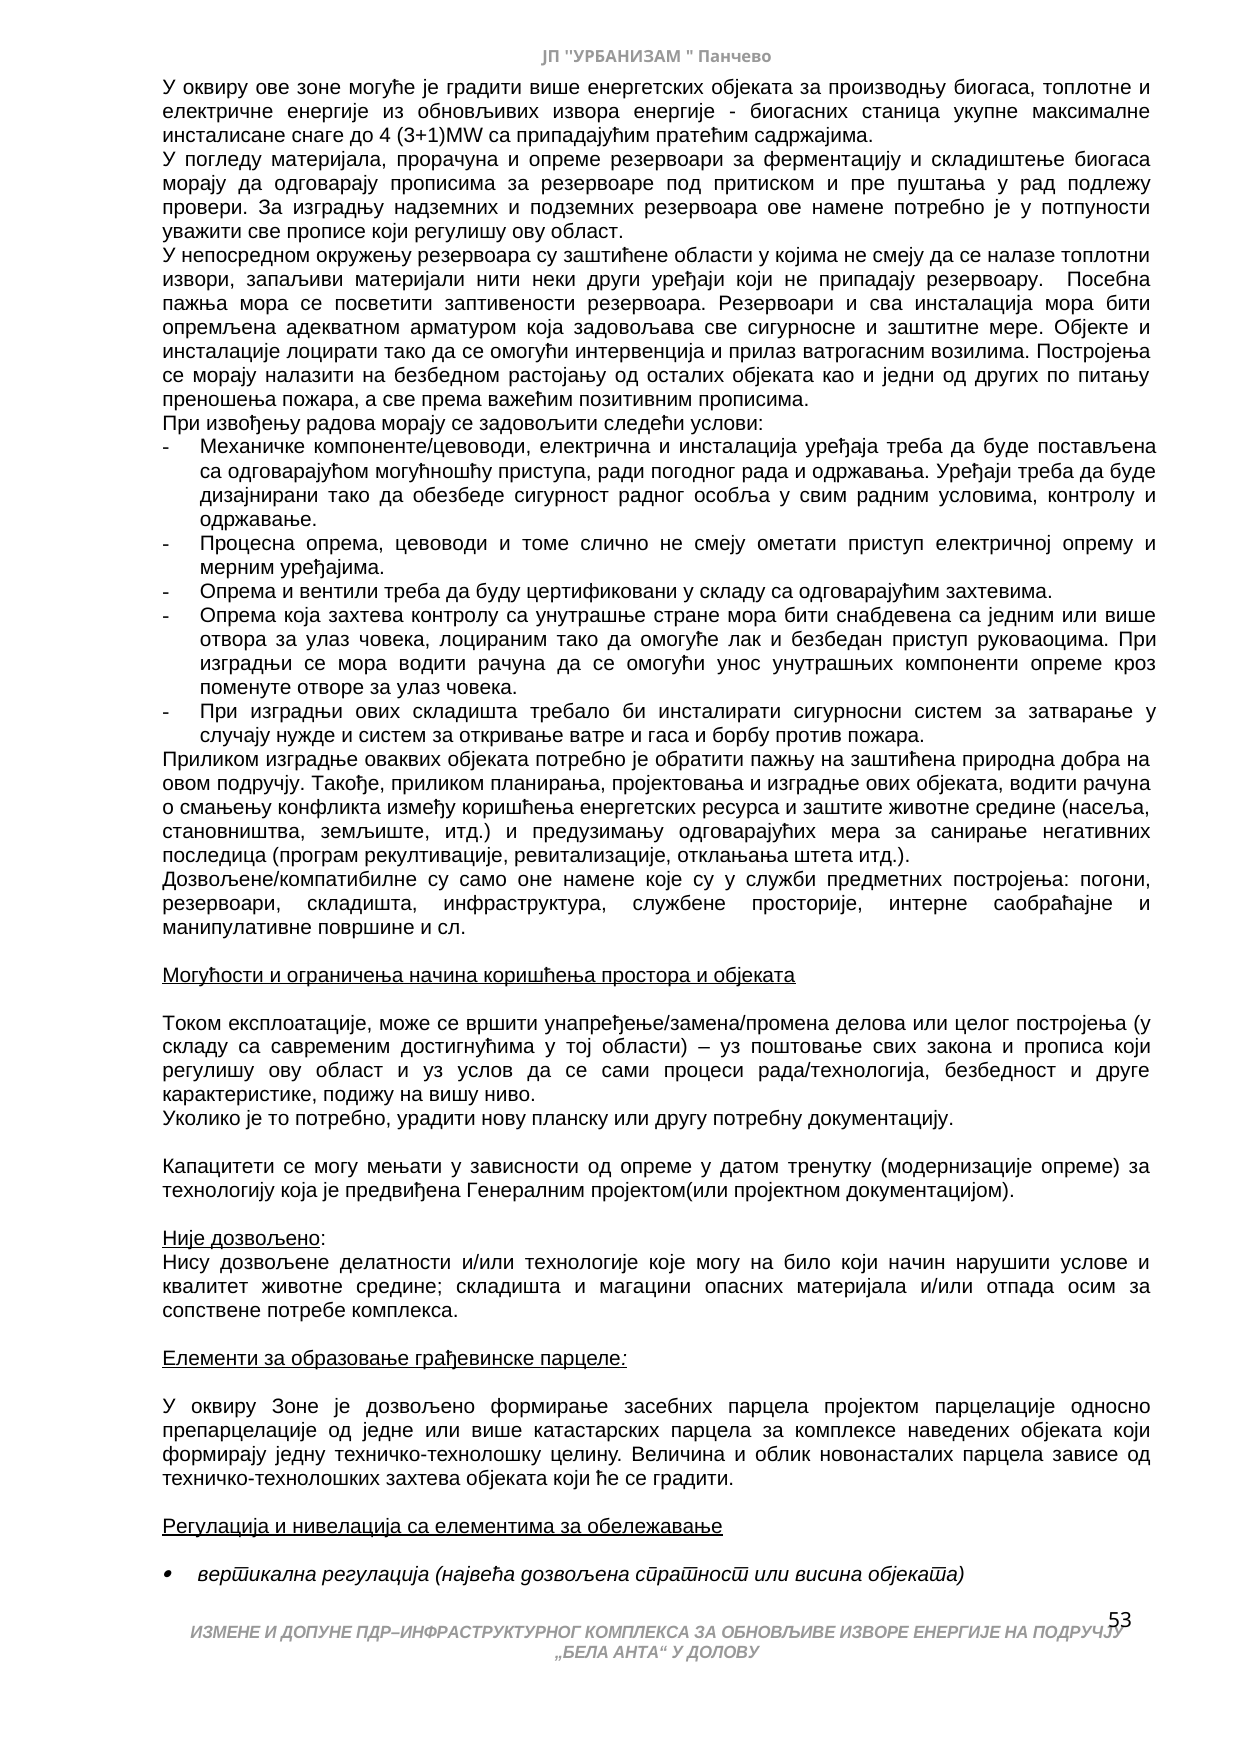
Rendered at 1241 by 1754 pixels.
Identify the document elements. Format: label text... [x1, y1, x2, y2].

list вертикална регулација (највећа дозвољена спратност или висина објеката) [162, 1561, 1152, 1586]
text Приликом изградње оваквих објеката потребно је обратити пажњу на заштићена природна добра на овом подручју. Такође, приликом планирања, пројектовања и изградње ових објеката, водити рачуна о смањењу конфликта између коришћења енергетских ресурса и заштите животне средине (насеља, становништва, земљиште, итд.) и предузимању одговарајућих мера за санирање негативних последица (програм рекултивације, ревитализације, отклањања штета итд.). [162, 747, 1152, 867]
text У оквиру ове зоне могуће је градити више енергетских објеката за производњу биогаса, топлотне и електричне енергије из обновљивих извора енергије - биогасних станица укупне максималне инсталисане снаге до 4 (3+1)МW са припадајућим пратећим садржајима. [162, 75, 1152, 147]
text При извођењу радова морају се задовољити следећи услови: [162, 410, 1158, 434]
text Уколико је то потребно, урадити нову планску или другу потребну документацију. [162, 1106, 1152, 1130]
list Процесна опрема, цевоводи и томе слично не смеју ометати приступ електричној опрему и мерним уређајима. [162, 530, 1158, 578]
text У оквиру Зоне је дозвољено формирање засебних парцела пројектом парцелације односно препарцелације од једне или више катастарских парцела за комплексе наведених објеката који формирају једну техничко-технолошку целину. Величина и облик новонасталих парцела зависе од техничко-технолошких захтева објеката који ће се градити. [162, 1394, 1152, 1489]
text Могућости и ограничења начина коришћења простора и објеката [162, 962, 1152, 986]
text Није дозвољено: [162, 1226, 1152, 1250]
list Опрема и вентили треба да буду цертификовани у складу са одговарајућим захтевима. [162, 578, 1158, 603]
text Нису дозвољене делатности и/или технологије које могу на било који начин нарушити услове и квалитет животне средине; складишта и магацини опасних материјала и/или отпада осим за сопствене потребе комплекса. [162, 1250, 1152, 1322]
text У погледу материјала, прорачуна и опреме резервоари за ферментацију и складиштење биогаса морају да одговарају прописима за резервоаре под притиском и пре пуштања у рад подлежу провери. За изградњу надземних и подземних резервоара ове намене потребно је у потпуности уважити све прописе који регулишу ову област. [162, 147, 1152, 243]
text У непосредном окружењу резервоара су заштићене области у којима не смеју да се налазе топлотни извори, запаљиви материјали нити неки други уређаји који не припадају резервоару. Посебна пажња мора се посветити заптивености резервоара. Резервоари и сва инсталација мора бити опремљена адекватном арматуром која задовољава све сигурносне и заштитне мере. Објекте и инсталације лоцирати тако да се омогући интервенција и прилаз ватрогасним возилима. Постројења се морају налазити на безбедном растојању од осталих објеката као и једни од других по питању преношења пожара, а све према важећим позитивним прописима. [162, 243, 1152, 410]
list Механичке компоненте/цевоводи, електрична и инсталација уређаја треба да буде постављена са одговарајућом могућношћу приступа, ради погодног рада и одржавања. Уређаји треба да буде дизајнирани тако да обезбеде сигурност радног особља у свим радним условима, контролу и одржавање. [162, 434, 1158, 530]
list Опрема која захтева контролу са унутрашње стране мора бити снабдевена са једним или више отвора за улаз човека, лоцираним тако да омогуће лак и безбедан приступ руковаоцима. При изградњи се мора водити рачуна да се омогући унос унутрашњих компоненти опреме кроз поменуте отворе за улаз човека. [162, 603, 1158, 699]
text Дозвољене/компатибилне су само оне намене које су у служби предметних постројења: погони, резервоари, складишта, инфраструктура, службене просторије, интерне саобраћајне и манипулативне површине и сл. [162, 867, 1152, 938]
text Капацитети се могу мењати у зависности од опреме у датом тренутку (модернизације опреме) за технологију која је предвиђена Генералним пројектом(или пројектном документацијом). [162, 1154, 1152, 1202]
list При изградњи ових складишта требало би инсталирати сигурносни систем за затварање у случају нужде и систем за откривање ватре и гаса и борбу против пожара. [162, 699, 1158, 747]
text Елементи за образовање грађевинске парцеле: [162, 1346, 1152, 1370]
text Током експлоатације, може се вршити унапређење/замена/промена делова или целог постројења (у складу са савременим достигнућима у тој области) – уз поштовање свих закона и прописа који регулишу ову област и уз услов да се сами процеси рада/технологија, безбедност и друге карактеристике, подижу на вишу ниво. [162, 1010, 1152, 1106]
text Регулација и нивелација са елементима за обележавање [162, 1513, 1152, 1537]
